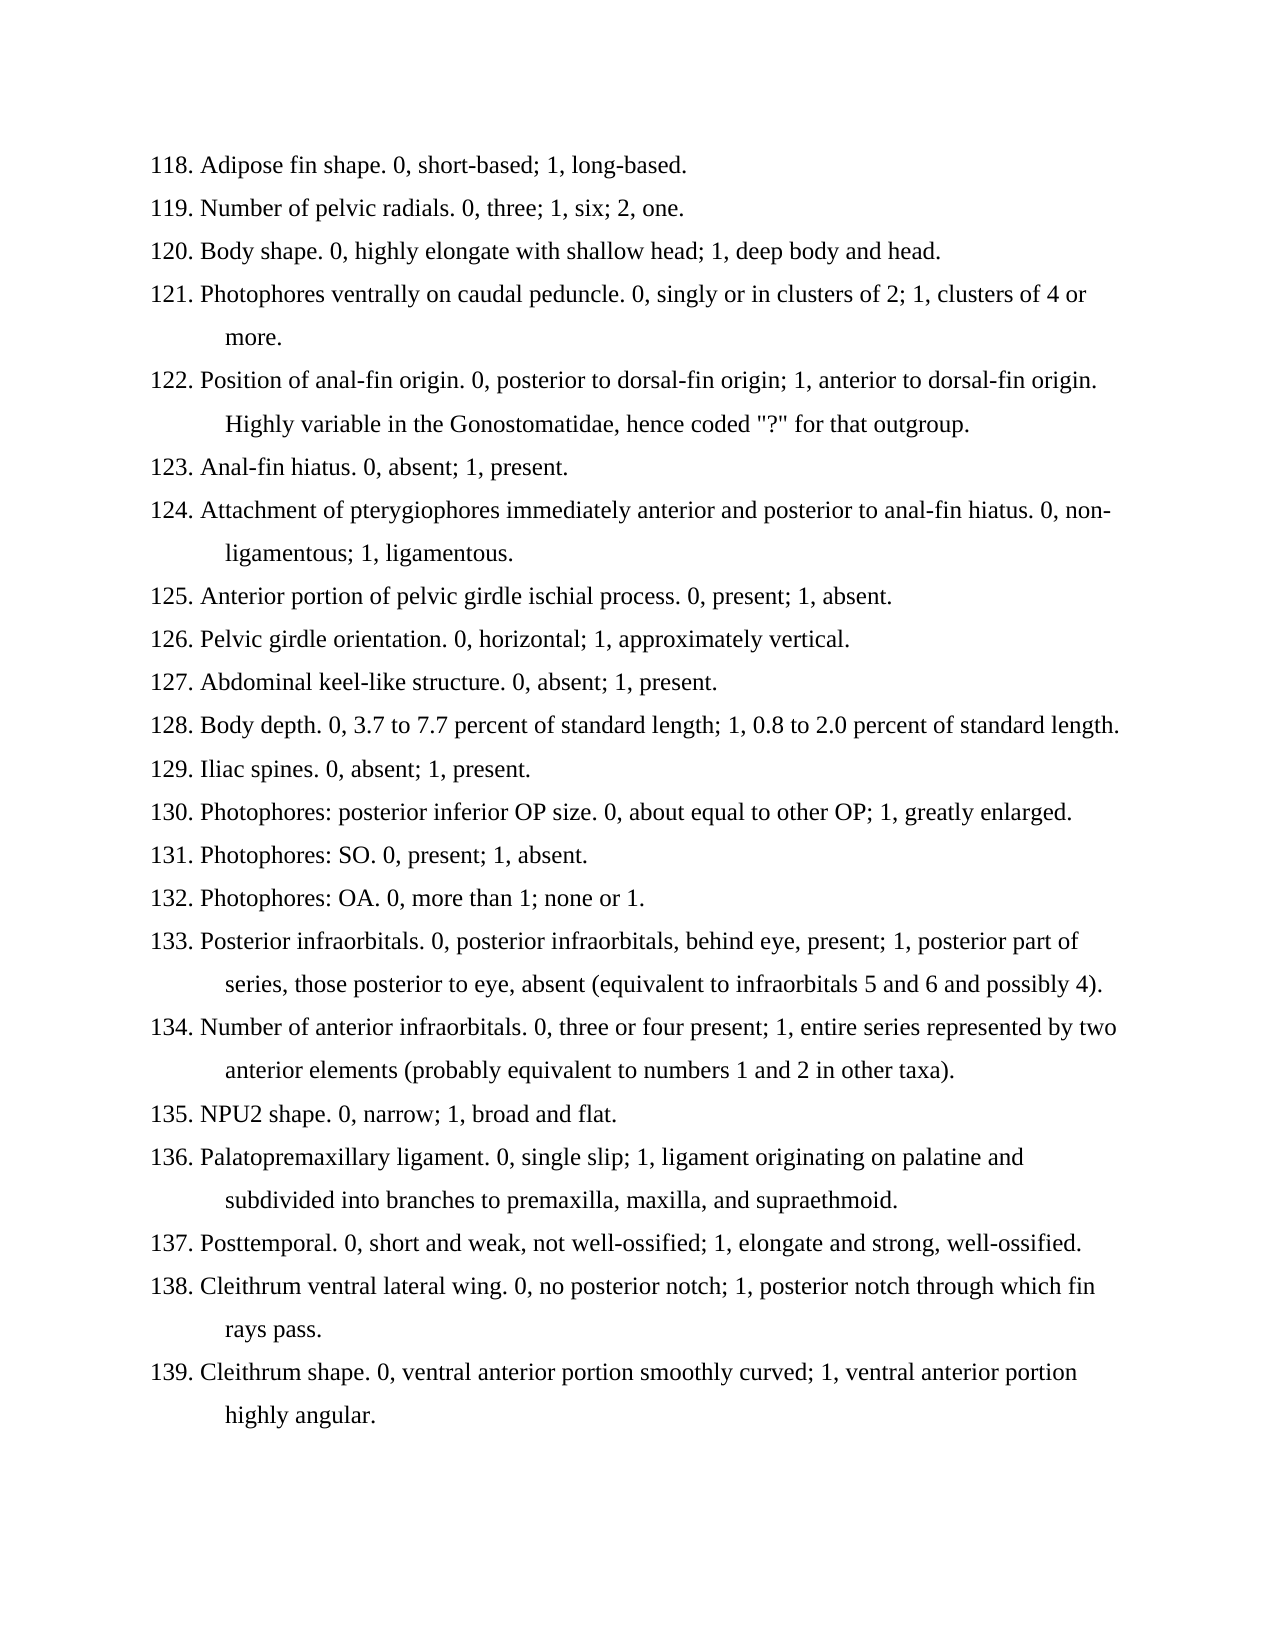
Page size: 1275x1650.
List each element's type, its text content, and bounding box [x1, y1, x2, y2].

text 122. Position of anal-fin origin. 0, posterior to dorsal-fin origin; 1, anterior to dorsal-fin origin. Highly variable in the Gonostomatidae, hence coded "?" for that outgroup. [150, 366, 1125, 437]
text 126. Pelvic girdle orientation. 0, horizontal; 1, approximately vertical. [150, 624, 1125, 653]
text 123. Anal-fin hiatus. 0, absent; 1, present. [150, 452, 1125, 481]
text 124. Attachment of pterygiophores immediately anterior and posterior to anal-fin hiatus. 0, non-ligamentous; 1, ligamentous. [150, 495, 1125, 567]
text 127. Abdominal keel-like structure. 0, absent; 1, present. [150, 667, 1125, 696]
text 128. Body depth. 0, 3.7 to 7.7 percent of standard length; 1, 0.8 to 2.0 percent of standard length. [150, 711, 1125, 739]
text 130. Photophores: posterior inferior OP size. 0, about equal to other OP; 1, greatly enlarged. [150, 797, 1125, 826]
text 119. Number of pelvic radials. 0, three; 1, six; 2, one. [150, 193, 1125, 222]
text 118. Adipose fin shape. 0, short-based; 1, long-based. [150, 150, 1125, 179]
text 120. Body shape. 0, highly elongate with shallow head; 1, deep body and head. [150, 236, 1125, 265]
text 135. NPU2 shape. 0, narrow; 1, broad and flat. [150, 1099, 1125, 1127]
text 133. Posterior infraorbitals. 0, posterior infraorbitals, behind eye, present; 1, posterior part of series, those posterior to eye, absent (equivalent to infraorbitals 5 and 6 and possibly 4). [150, 926, 1125, 998]
text 125. Anterior portion of pelvic girdle ischial process. 0, present; 1, absent. [150, 581, 1125, 610]
text 132. Photophores: OA. 0, more than 1; none or 1. [150, 883, 1125, 912]
text 137. Posttemporal. 0, short and weak, not well-ossified; 1, elongate and strong, well-ossified. [150, 1228, 1125, 1257]
text 136. Palatopremaxillary ligament. 0, single slip; 1, ligament originating on palatine and subdivided into branches to premaxilla, maxilla, and supraethmoid. [150, 1142, 1125, 1214]
text 131. Photophores: SO. 0, present; 1, absent. [150, 840, 1125, 869]
text 129. Iliac spines. 0, absent; 1, present. [150, 754, 1125, 782]
text 139. Cleithrum shape. 0, ventral anterior portion smoothly curved; 1, ventral anterior portion highly angular. [150, 1357, 1125, 1429]
text 134. Number of anterior infraorbitals. 0, three or four present; 1, entire series represented by two anterior elements (probably equivalent to numbers 1 and 2 in other taxa). [150, 1012, 1125, 1084]
text 121. Photophores ventrally on caudal peduncle. 0, singly or in clusters of 2; 1, clusters of 4 or more. [150, 279, 1125, 351]
text 138. Cleithrum ventral lateral wing. 0, no posterior notch; 1, posterior notch through which fin rays pass. [150, 1271, 1125, 1343]
